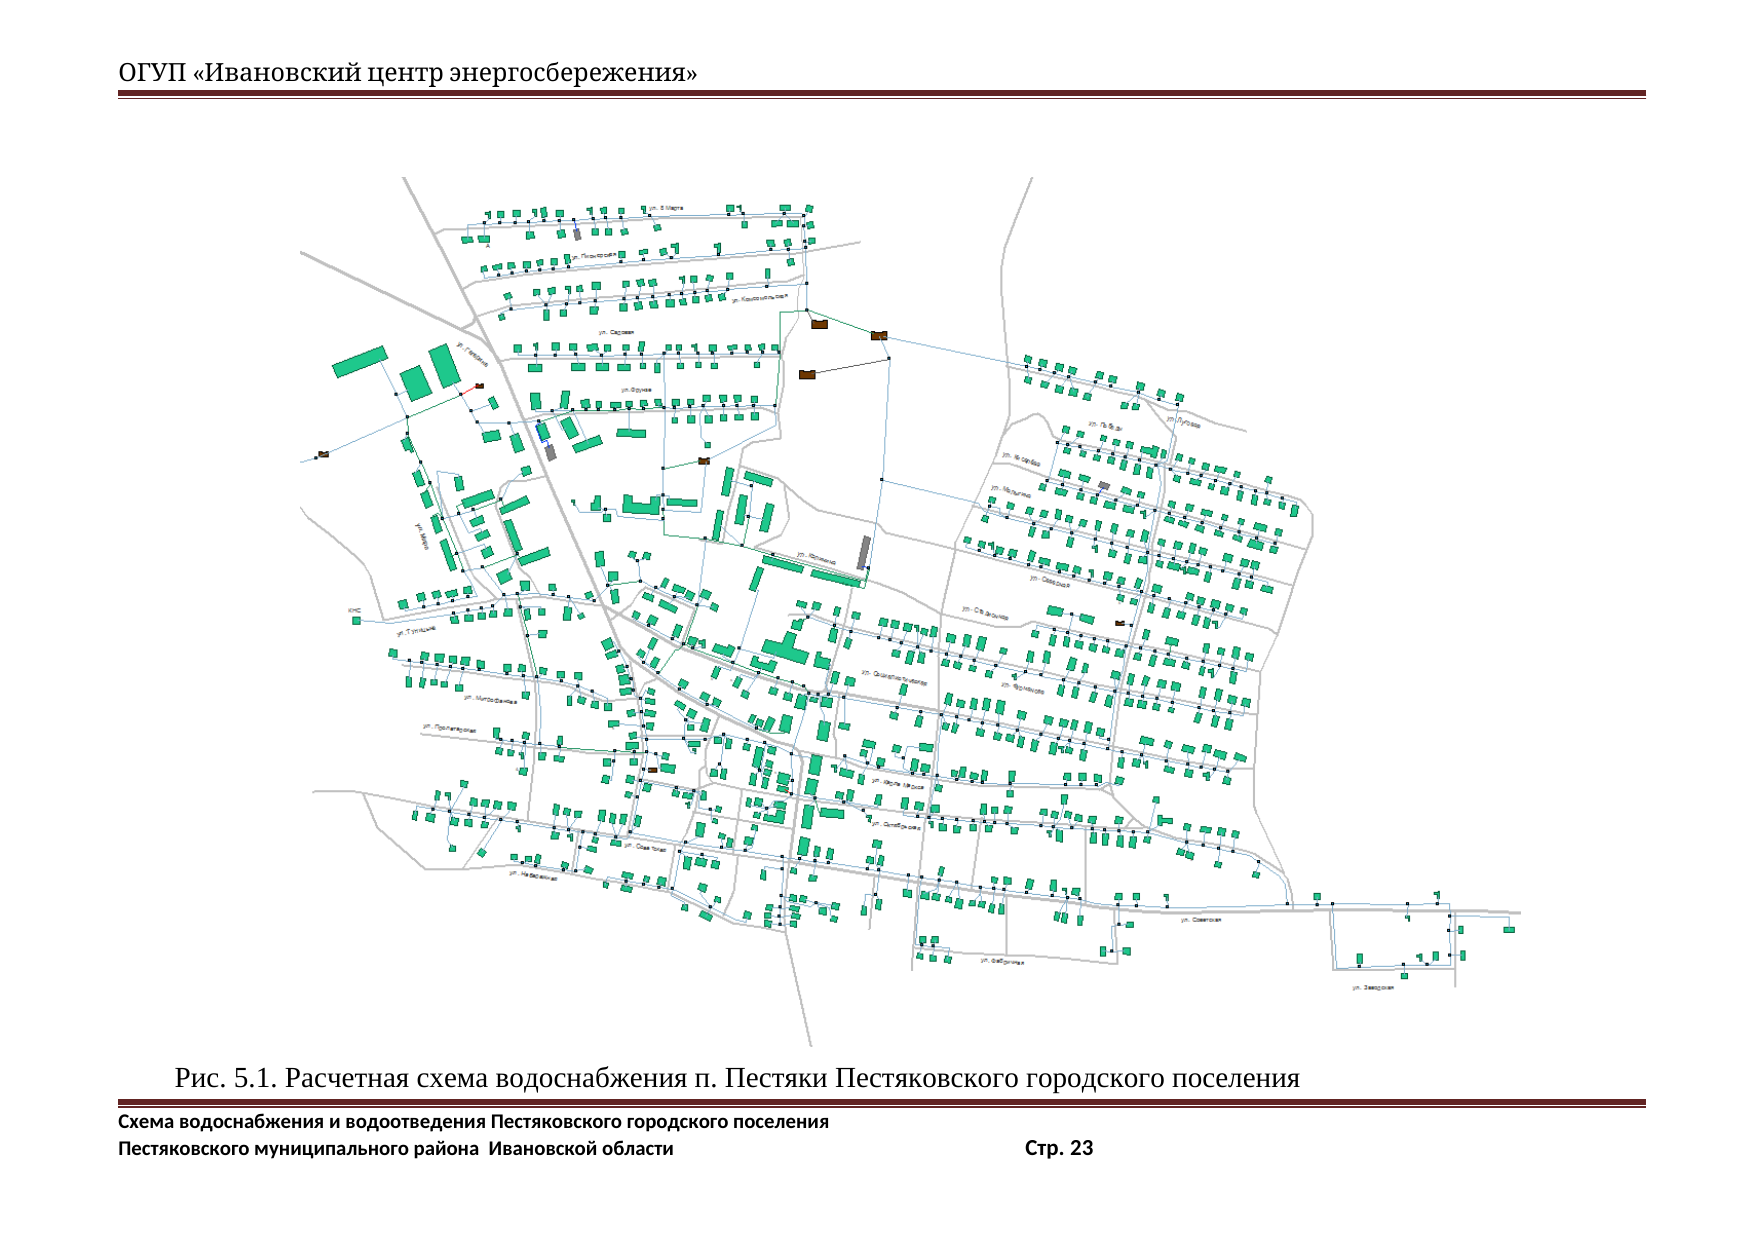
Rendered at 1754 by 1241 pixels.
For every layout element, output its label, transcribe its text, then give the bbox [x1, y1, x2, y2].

picture [300, 177, 1521, 1047]
text Рис. 5.1. Расчетная схема водоснабжения п. Пестяки Пестяковского городского поселения [118, 1060, 1646, 1093]
